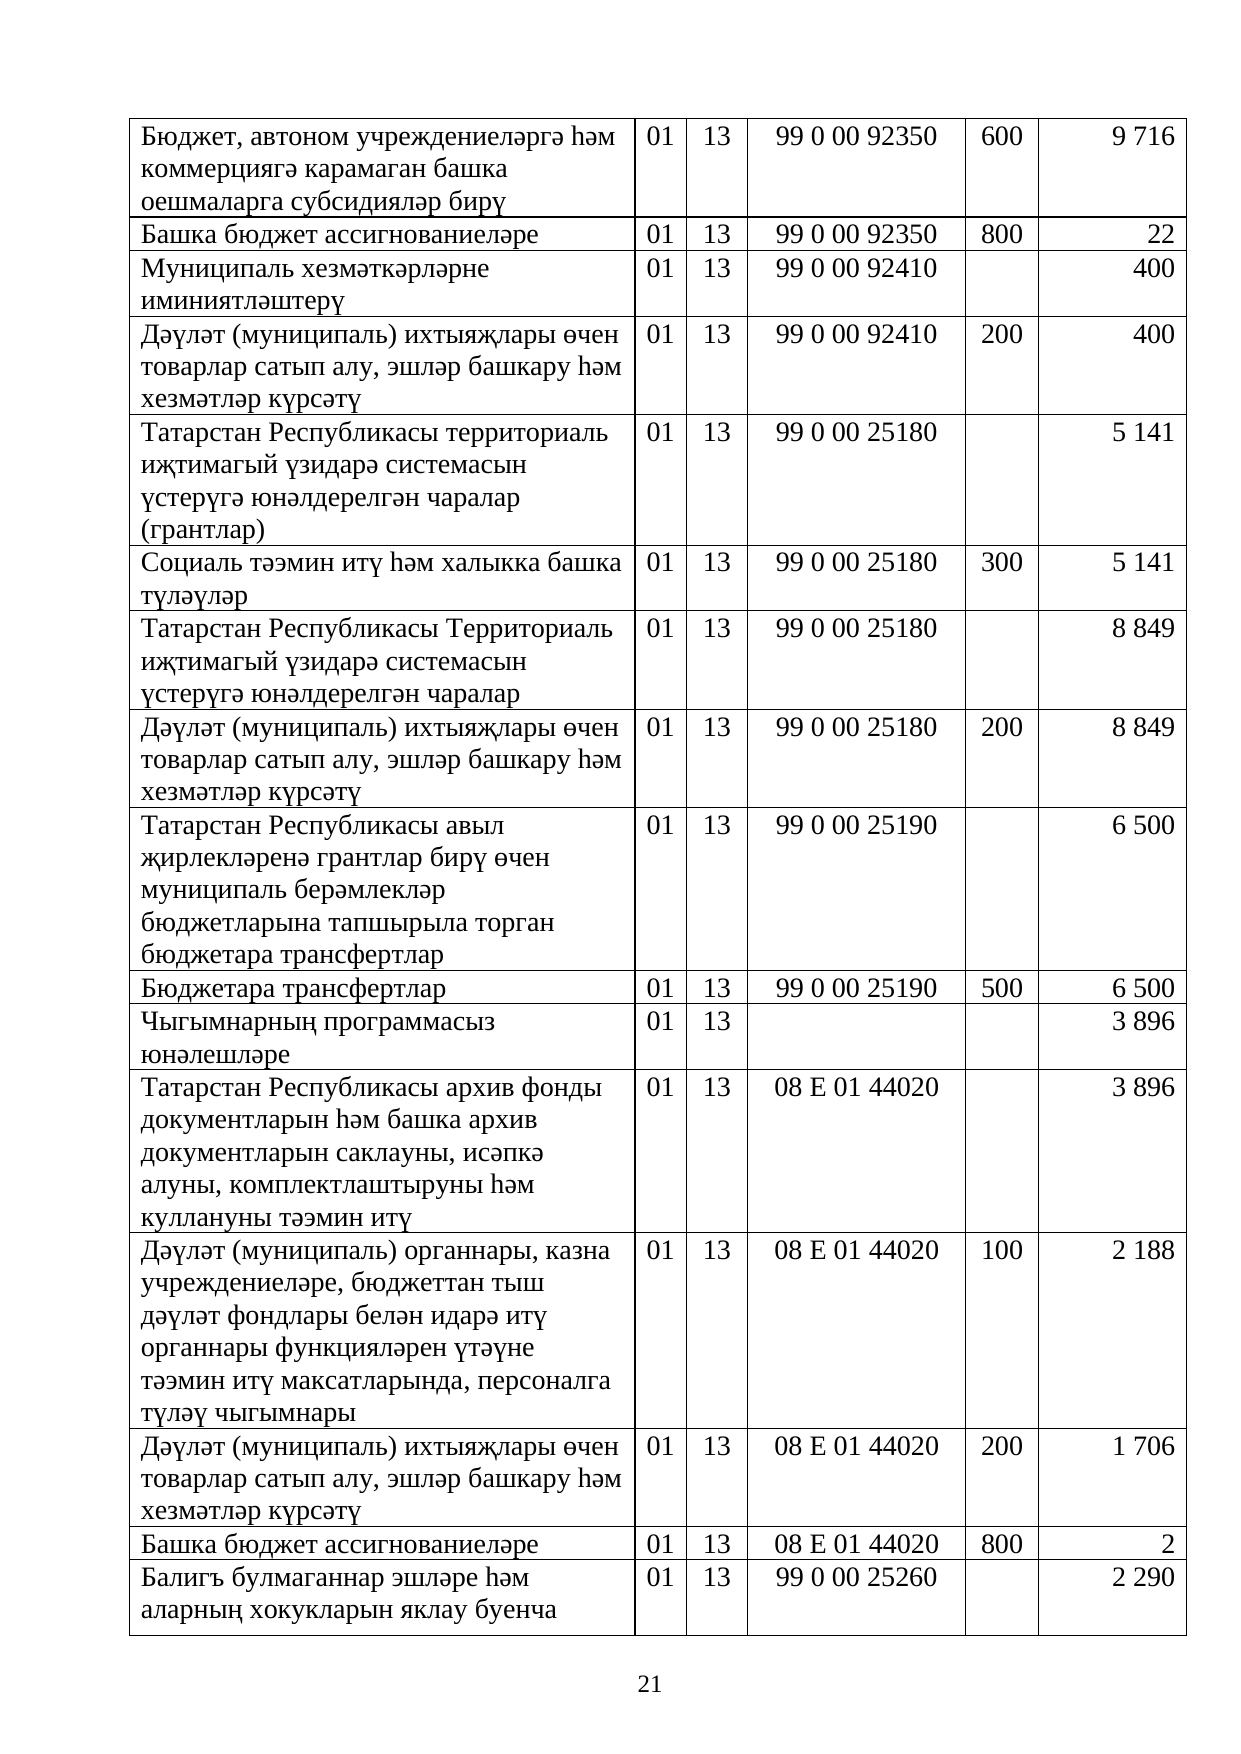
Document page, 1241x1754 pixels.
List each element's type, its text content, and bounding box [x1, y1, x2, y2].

table_cell Бюджет, автоном учреждениеләргә һәм коммерциягә карамаган башка оешмаларга субсидияләр бирү [130, 119, 634, 216]
table_cell 6 500 [1039, 808, 1186, 970]
table_cell 08 Е 01 44020 [748, 1527, 965, 1559]
table_cell 200 [966, 1429, 1038, 1526]
table_cell 13 [687, 119, 747, 216]
table_cell 13 [687, 710, 747, 807]
table_cell 99 0 00 92410 [748, 251, 965, 316]
table_cell Бюджетара трансфертлар [130, 971, 634, 1003]
table_cell 13 [687, 1233, 747, 1427]
table_cell 22 [1039, 218, 1186, 250]
table_cell [966, 1070, 1038, 1232]
table_cell 99 0 00 25180 [748, 415, 965, 544]
table_cell 3 896 [1039, 1070, 1186, 1232]
table_cell Социаль тәэмин итү һәм халыкка башка түләүләр [130, 546, 634, 610]
table_cell Дәүләт (муниципаль) ихтыяҗлары өчен товарлар сатып алу, эшләр башкару һәм хезмәтләр күрсәтү [130, 317, 634, 414]
table_cell 01 [636, 1233, 686, 1427]
table_cell [966, 1004, 1038, 1069]
table_cell [966, 251, 1038, 316]
table_cell 01 [636, 317, 686, 414]
table_cell 99 0 00 25190 [748, 808, 965, 970]
table_cell 400 [1039, 251, 1186, 316]
table_cell 01 [636, 710, 686, 807]
table_cell 9 716 [1039, 119, 1186, 216]
table_cell 13 [687, 1527, 747, 1559]
table_cell 99 0 00 92410 [748, 317, 965, 414]
table_cell 1 706 [1039, 1429, 1186, 1526]
table_cell Татарстан Республикасы территориаль иҗтимагый үзидарә системасын үстерүгә юнәлдерелгән чаралар (грантлар) [130, 415, 634, 544]
table_cell 01 [636, 546, 686, 610]
table_cell Дәүләт (муниципаль) ихтыяҗлары өчен товарлар сатып алу, эшләр башкару һәм хезмәтләр күрсәтү [130, 710, 634, 807]
table_cell 600 [966, 119, 1038, 216]
table_cell 99 0 00 25180 [748, 710, 965, 807]
table_cell 01 [636, 119, 686, 216]
table_cell Татарстан Республикасы авыл җирлекләренә грантлар бирү өчен муниципаль берәмлекләр бюджетларына тапшырыла торган бюджетара трансфертлар [130, 808, 634, 970]
table_cell 400 [1039, 317, 1186, 414]
table_cell Дәүләт (муниципаль) ихтыяҗлары өчен товарлар сатып алу, эшләр башкару һәм хезмәтләр күрсәтү [130, 1429, 634, 1526]
table_cell 5 141 [1039, 546, 1186, 610]
table_cell [748, 1004, 965, 1069]
table_cell Муниципаль хезмәткәрләрне иминиятләштерү [130, 251, 634, 316]
table_cell 5 141 [1039, 415, 1186, 544]
table_cell 08 Е 01 44020 [748, 1429, 965, 1526]
table_cell Башка бюджет ассигнованиеләре [130, 218, 634, 250]
table_cell 13 [687, 317, 747, 414]
table_cell 01 [636, 1004, 686, 1069]
table_cell Татарстан Республикасы Территориаль иҗтимагый үзидарә системасын үстерүгә юнәлдерелгән чаралар [130, 611, 634, 708]
table_cell 300 [966, 546, 1038, 610]
table_cell [966, 808, 1038, 970]
table_cell 01 [636, 808, 686, 970]
table_cell [966, 1560, 1038, 1635]
table_cell 99 0 00 25190 [748, 971, 965, 1003]
table_cell 8 849 [1039, 710, 1186, 807]
table_cell 200 [966, 710, 1038, 807]
table_cell 08 Е 01 44020 [748, 1233, 965, 1427]
table_cell 08 Е 01 44020 [748, 1070, 965, 1232]
table_cell 01 [636, 1560, 686, 1635]
table_cell 200 [966, 317, 1038, 414]
table_cell 01 [636, 415, 686, 544]
table_cell 13 [687, 251, 747, 316]
table_cell 3 896 [1039, 1004, 1186, 1069]
table_cell 99 0 00 92350 [748, 119, 965, 216]
table_cell 13 [687, 971, 747, 1003]
table_cell 13 [687, 808, 747, 970]
table_cell 13 [687, 218, 747, 250]
table_cell 13 [687, 1560, 747, 1635]
table_cell 13 [687, 1429, 747, 1526]
table_cell 13 [687, 1070, 747, 1232]
table_cell 500 [966, 971, 1038, 1003]
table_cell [130, 1560, 634, 1635]
table_cell Башка бюджет ассигнованиеләре [130, 1527, 634, 1559]
table_cell 01 [636, 611, 686, 708]
table_cell 800 [966, 218, 1038, 250]
table_cell 01 [636, 1429, 686, 1526]
table_cell 99 0 00 25180 [748, 611, 965, 708]
table_cell Чыгымнарның программасыз юнәлешләре [130, 1004, 634, 1069]
table_cell 01 [636, 1070, 686, 1232]
table_cell 99 0 00 25260 [748, 1560, 965, 1635]
table_cell 8 849 [1039, 611, 1186, 708]
table_cell 2 290 [1039, 1560, 1186, 1635]
table_cell 2 188 [1039, 1233, 1186, 1427]
table_cell 01 [636, 251, 686, 316]
table_cell [966, 415, 1038, 544]
table_cell 01 [636, 1527, 686, 1559]
table_cell 13 [687, 611, 747, 708]
table_cell 13 [687, 415, 747, 544]
table_cell 99 0 00 92350 [748, 218, 965, 250]
table_cell 13 [687, 1004, 747, 1069]
table_cell 800 [966, 1527, 1038, 1559]
table_cell 6 500 [1039, 971, 1186, 1003]
table_cell 01 [636, 218, 686, 250]
table_cell 2 [1039, 1527, 1186, 1559]
table_cell 100 [966, 1233, 1038, 1427]
table_cell 01 [636, 971, 686, 1003]
table_cell 13 [687, 546, 747, 610]
table_cell [966, 611, 1038, 708]
table_cell 99 0 00 25180 [748, 546, 965, 610]
table_cell Татарстан Республикасы архив фонды документларын һәм башка архив документларын саклауны, исәпкә алуны, комплектлаштыруны һәм куллануны тәэмин итү [130, 1070, 634, 1232]
